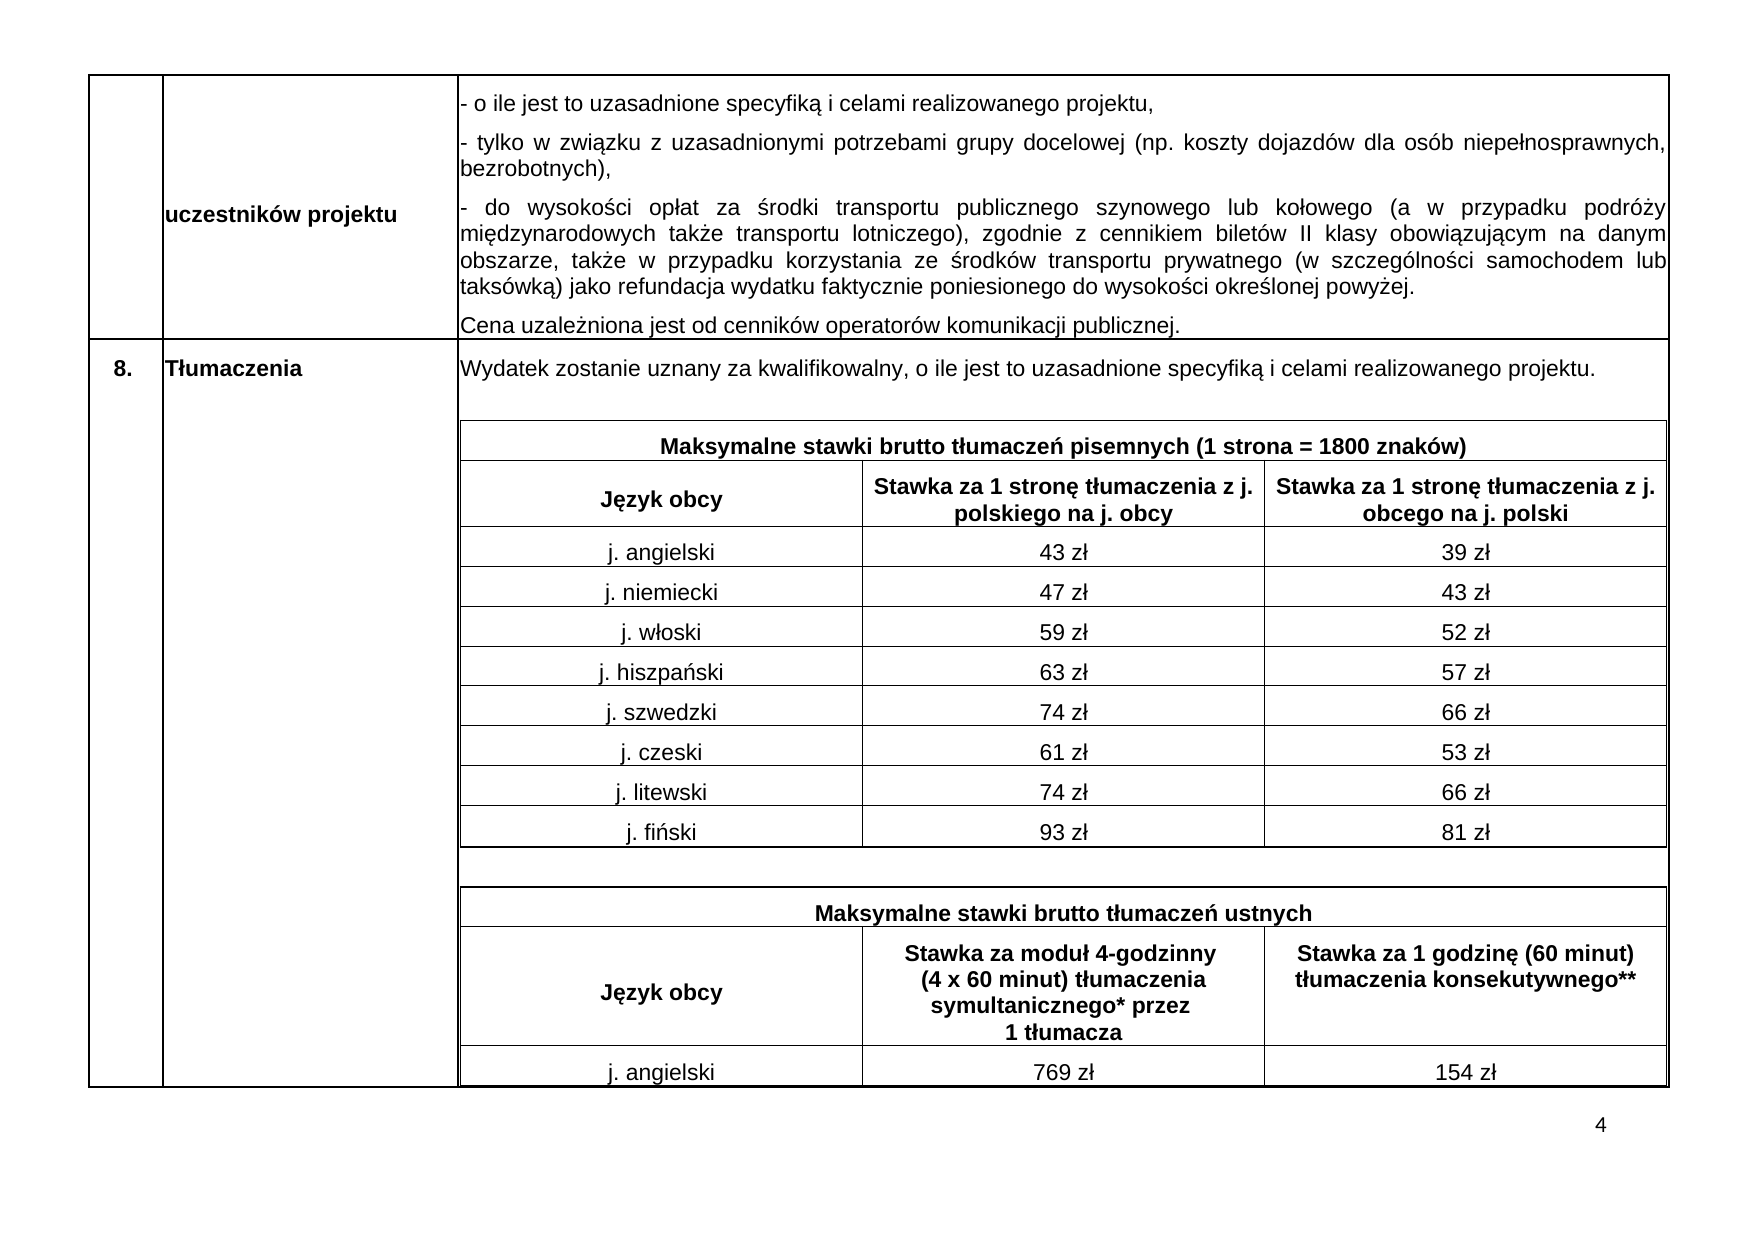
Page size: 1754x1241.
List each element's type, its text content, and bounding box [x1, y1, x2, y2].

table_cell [459, 76, 1668, 338]
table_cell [459, 340, 1668, 1086]
table_cell [90, 76, 162, 338]
table_cell Tłumaczenia [164, 340, 457, 1086]
table_cell [90, 340, 162, 1086]
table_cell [164, 76, 457, 338]
